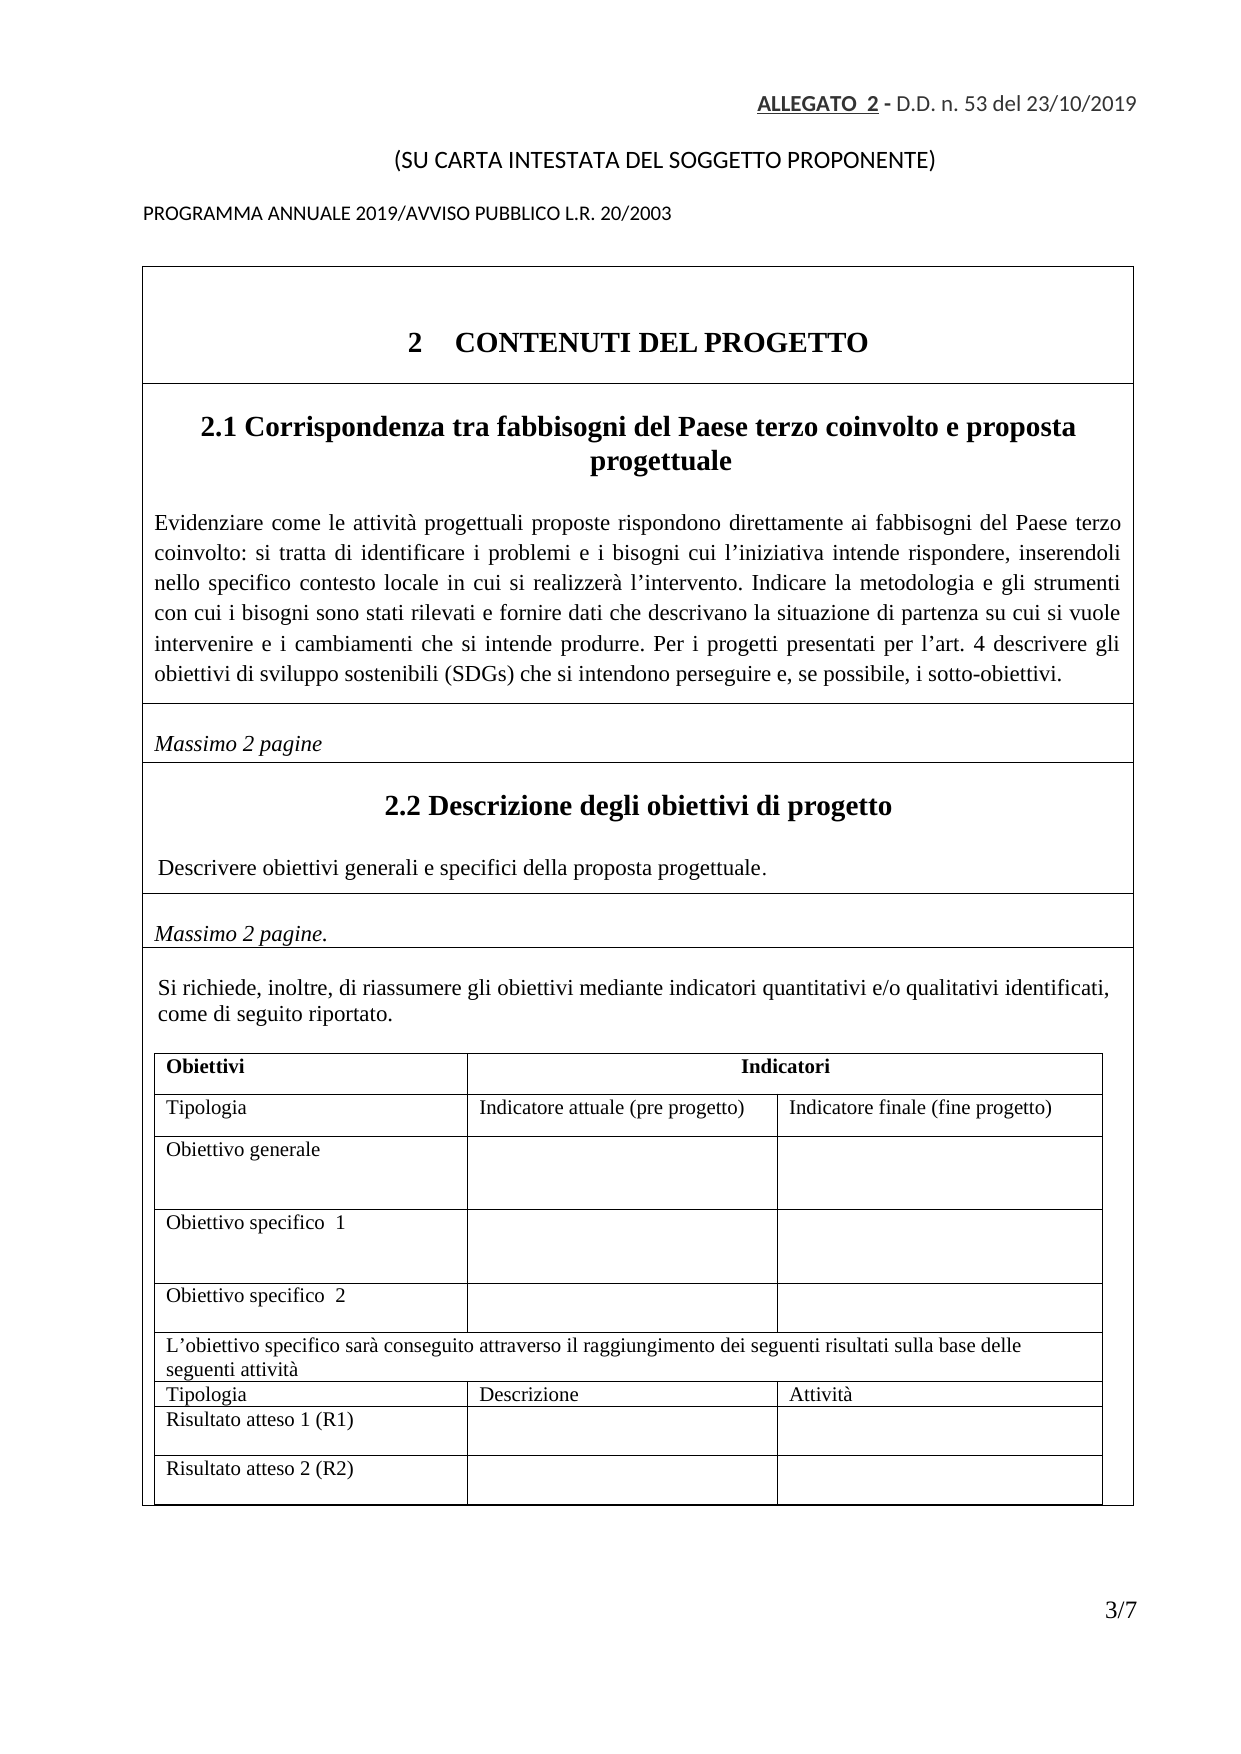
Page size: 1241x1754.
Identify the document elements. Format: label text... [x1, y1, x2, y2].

table_cell Massimo 2 pagine. [143, 894, 1133, 947]
table_cell 2.1 Corrispondenza tra fabbisogni del Paese terzo coinvolto e proposta progettuale Evidenziare come le attività progettuali proposte rispondono direttamente ai fabbisogni del Paese terzo coinvolto: si tratta di identificare i problemi e i bisogni cui l’iniziativa intende rispondere, inserendoli nello specifico contesto locale in cui si realizzerà l’intervento. Indicare la metodologia e gli strumenti con cui i bisogni sono stati rilevati e fornire dati che descrivano la situazione di partenza su cui si vuole intervenire e i cambiamenti che si intende produrre. Per i progetti presentati per l’art. 4 descrivere gli obiettivi di sviluppo sostenibili (SDGs) che si intendono perseguire e, se possibile, i sotto-obiettivi. [143, 384, 1133, 703]
table_cell Massimo 2 pagine [143, 704, 1133, 762]
table_cell CONTENUTI DEL PROGETTO [143, 267, 1133, 383]
table_cell 2.2 Descrizione degli obiettivi di progetto Descrivere obiettivi generali e specifici della proposta progettuale. [143, 763, 1133, 893]
table_cell Si richiede, inoltre, di riassumere gli obiettivi mediante indicatori quantitativi e/o qualitativi identificati, come di seguito riportato. [143, 948, 1133, 1505]
